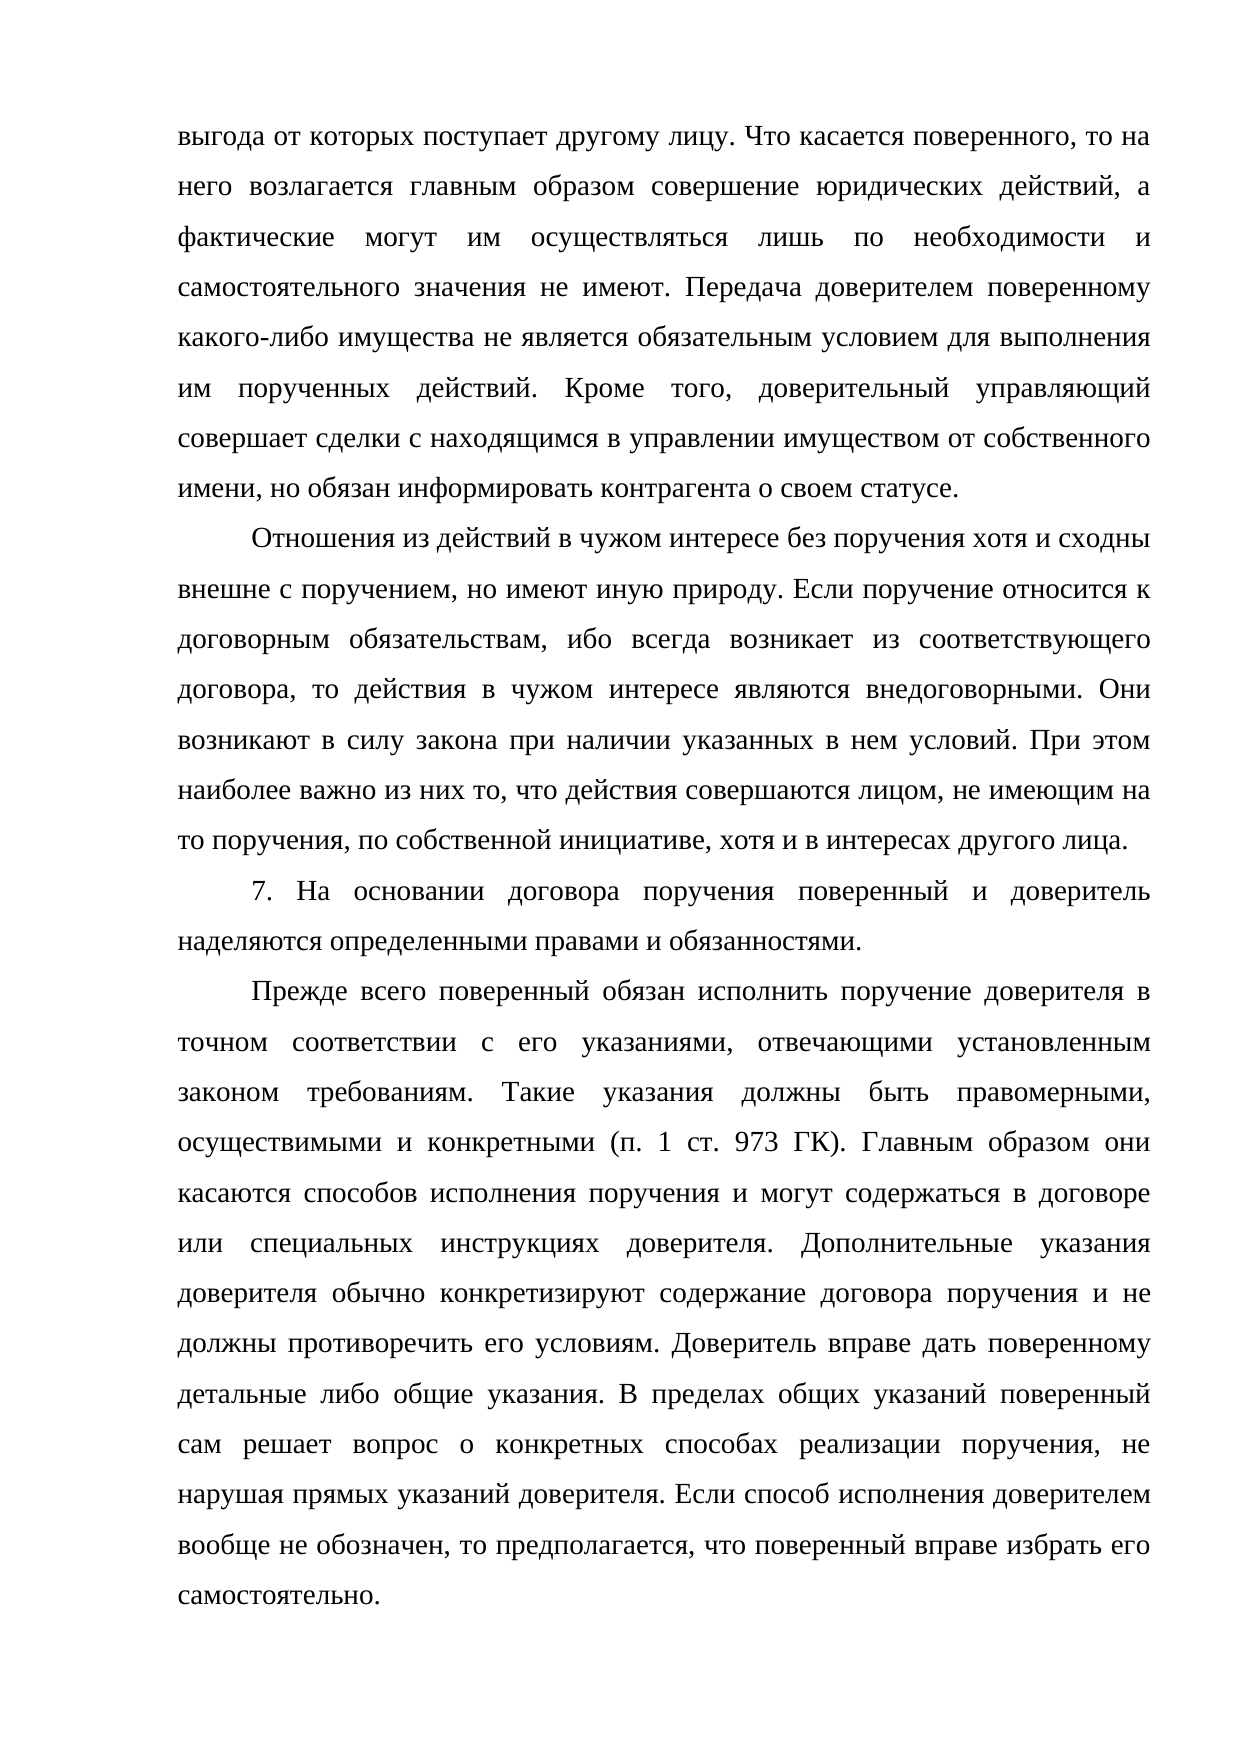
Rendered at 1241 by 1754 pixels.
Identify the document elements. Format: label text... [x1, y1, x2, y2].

text Прежде всего поверенный обязан исполнить поручение доверителя в точном соответствии с его указаниями, отвечающими установленным законом требованиям. Такие указания должны быть правомерными, осуществимыми и конкретными (п. 1 ст. 973 ГК). Главным образом они касаются способов исполнения поручения и могут содержаться в договоре или специальных инструкциях доверителя. Дополнительные указания доверителя обычно конкретизируют содержание договора поручения и не должны противоречить его условиям. Доверитель вправе дать поверенному детальные либо общие указания. В пределах общих указаний поверенный сам решает вопрос о конкретных способах реализации поручения, не нарушая прямых указаний доверителя. Если способ исполнения доверителем вообще не обозначен, то предполагается, что поверенный вправе избрать его самостоятельно. [177, 973, 1152, 1611]
text Отношения из действий в чужом интересе без поручения хотя и сходны внешне с поручением, но имеют иную природу. Если поручение относится к договорным обязательствам, ибо всегда возникает из соответствующего договора, то действия в чужом интересе являются внедоговорными. Они возникают в силу закона при наличии указанных в нем условий. При этом наиболее важно из них то, что действия совершаются лицом, не имеющим на то поручения, по собственной инициативе, хотя и в интересах другого лица. [177, 521, 1152, 856]
text 7. На основании договора поручения поверенный и доверитель наделяются определенными правами и обязанностями. [177, 873, 1152, 957]
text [177, 118, 1152, 504]
